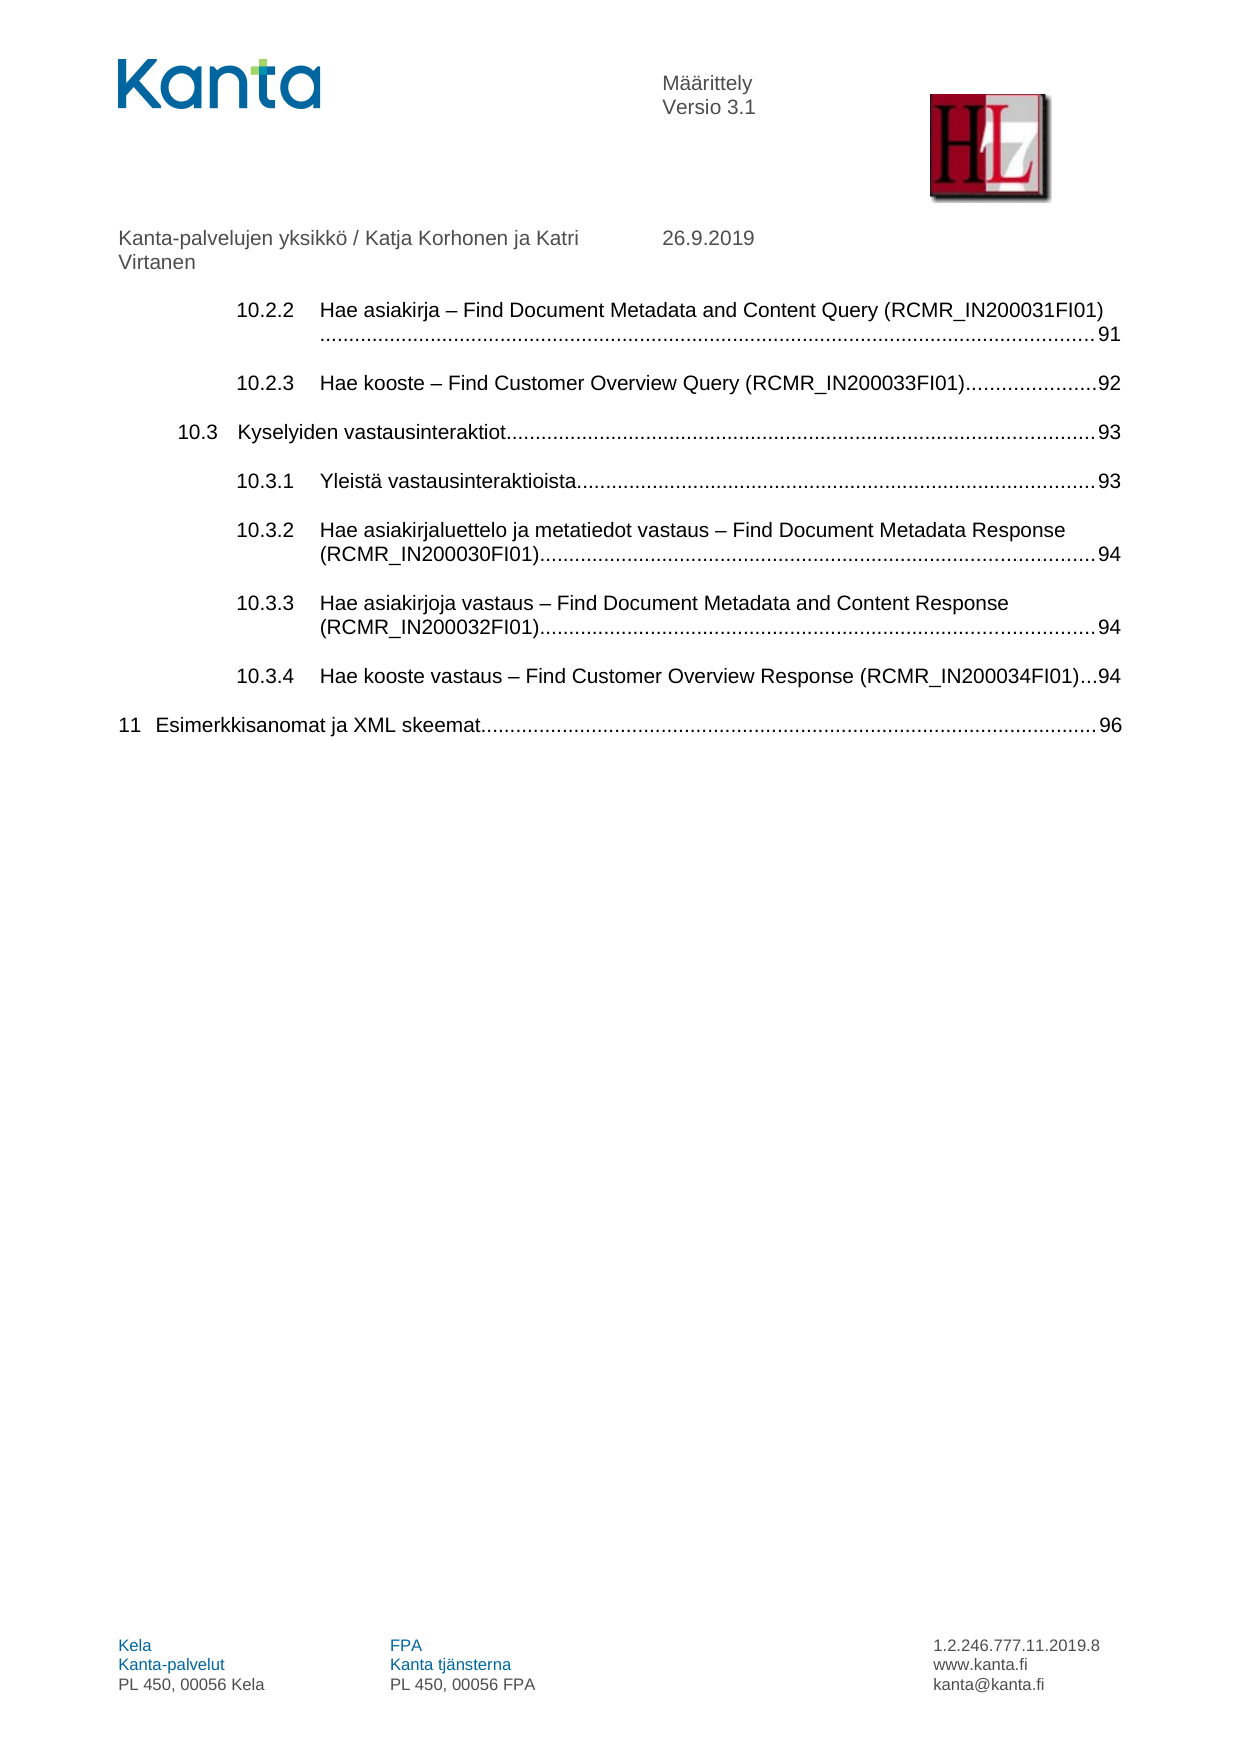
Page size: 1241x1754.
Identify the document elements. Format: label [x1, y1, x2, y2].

picture [930, 94, 1053, 203]
picture [118, 59, 321, 109]
